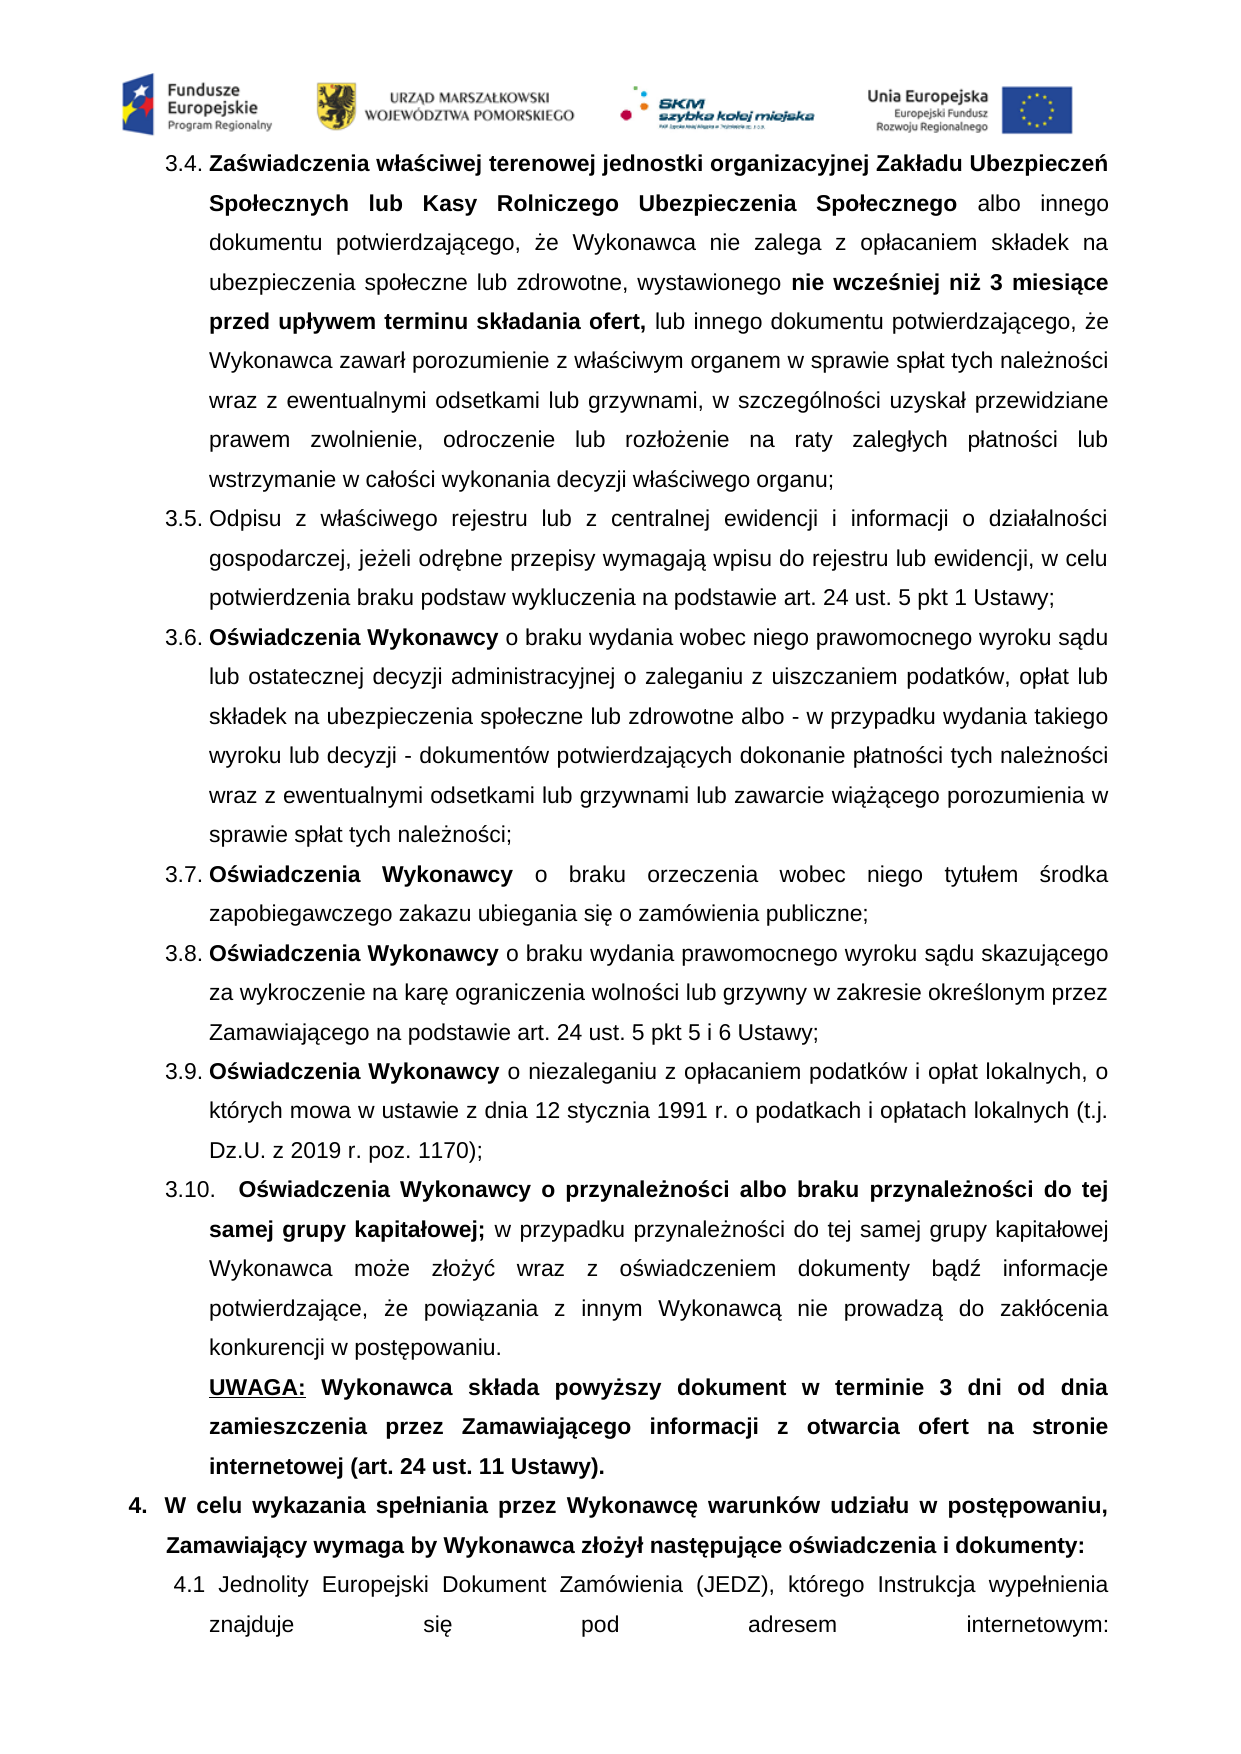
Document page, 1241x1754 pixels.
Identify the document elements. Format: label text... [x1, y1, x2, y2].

picture [113, 73, 1087, 150]
list Oświadczenia Wykonawcy o braku wydania prawomocnego wyroku sądu skazującego za wykroczenie na karę ograniczenia wolności lub grzywny w zakresie określonym przez Zamawiającego na podstawie art. 24 ust. 5 pkt 5 i 6 Ustawy; [165, 939, 1109, 1045]
list Zaświadczenia właściwej terenowej jednostki organizacyjnej Zakładu Ubezpieczeń Społecznych lub Kasy Rolniczego Ubezpieczenia Społecznego albo innego dokumentu potwierdzającego, że Wykonawca nie zalega z opłacaniem składek na ubezpieczenia społeczne lub zdrowotne, wystawionego nie wcześniej niż 3 miesiące przed upływem terminu składania ofert, lub innego dokumentu potwierdzającego, że Wykonawca zawarł porozumienie z właściwym organem w sprawie spłat tych należności wraz z ewentualnymi odsetkami lub grzywnami, w szczególności uzyskał przewidziane prawem zwolnienie, odroczenie lub rozłożenie na raty zaległych płatności lub wstrzymanie w całości wykonania decyzji właściwego organu; [165, 150, 1109, 492]
list Oświadczenia Wykonawcy o przynależności albo braku przynależności do tej samej grupy kapitałowej; w przypadku przynależności do tej samej grupy kapitałowej Wykonawca może złożyć wraz z oświadczeniem dokumenty bądź informacje potwierdzające, że powiązania z innym Wykonawcą nie prowadzą do zakłócenia konkurencji w postępowaniu. [165, 1176, 1109, 1361]
list Oświadczenia Wykonawcy o braku orzeczenia wobec niego tytułem środka zapobiegawczego zakazu ubiegania się o zamówienia publiczne; [165, 861, 1109, 926]
list Oświadczenia Wykonawcy o niezaleganiu z opłacaniem podatków i opłat lokalnych, o których mowa w ustawie z dnia 12 stycznia 1991 r. o podatkach i opłatach lokalnych (t.j. Dz.U. z 2019 r. poz. 1170); [165, 1058, 1109, 1163]
list W celu wykazania spełniania przez Wykonawcę warunków udziału w postępowaniu, Zamawiający wymaga by Wykonawca złożył następujące oświadczenia i dokumenty: [128, 1492, 1109, 1558]
text UWAGA: Wykonawca składa powyższy dokument w terminie 3 dni od dnia zamieszczenia przez Zamawiającego informacji z otwarcia ofert na stronie internetowej (art. 24 ust. 11 Ustawy). [209, 1374, 1109, 1479]
list Oświadczenia Wykonawcy o braku wydania wobec niego prawomocnego wyroku sądu lub ostatecznej decyzji administracyjnej o zaleganiu z uiszczaniem podatków, opłat lub składek na ubezpieczenia społeczne lub zdrowotne albo - w przypadku wydania takiego wyroku lub decyzji - dokumentów potwierdzających dokonanie płatności tych należności wraz z ewentualnymi odsetkami lub grzywnami lub zawarcie wiążącego porozumienia w sprawie spłat tych należności; [165, 624, 1109, 847]
list Odpisu z właściwego rejestru lub z centralnej ewidencji i informacji o działalności gospodarczej, jeżeli odrębne przepisy wymagają wpisu do rejestru lub ewidencji, w celu potwierdzenia braku podstaw wykluczenia na podstawie art. 24 ust. 5 pkt 1 Ustawy; [165, 505, 1109, 611]
